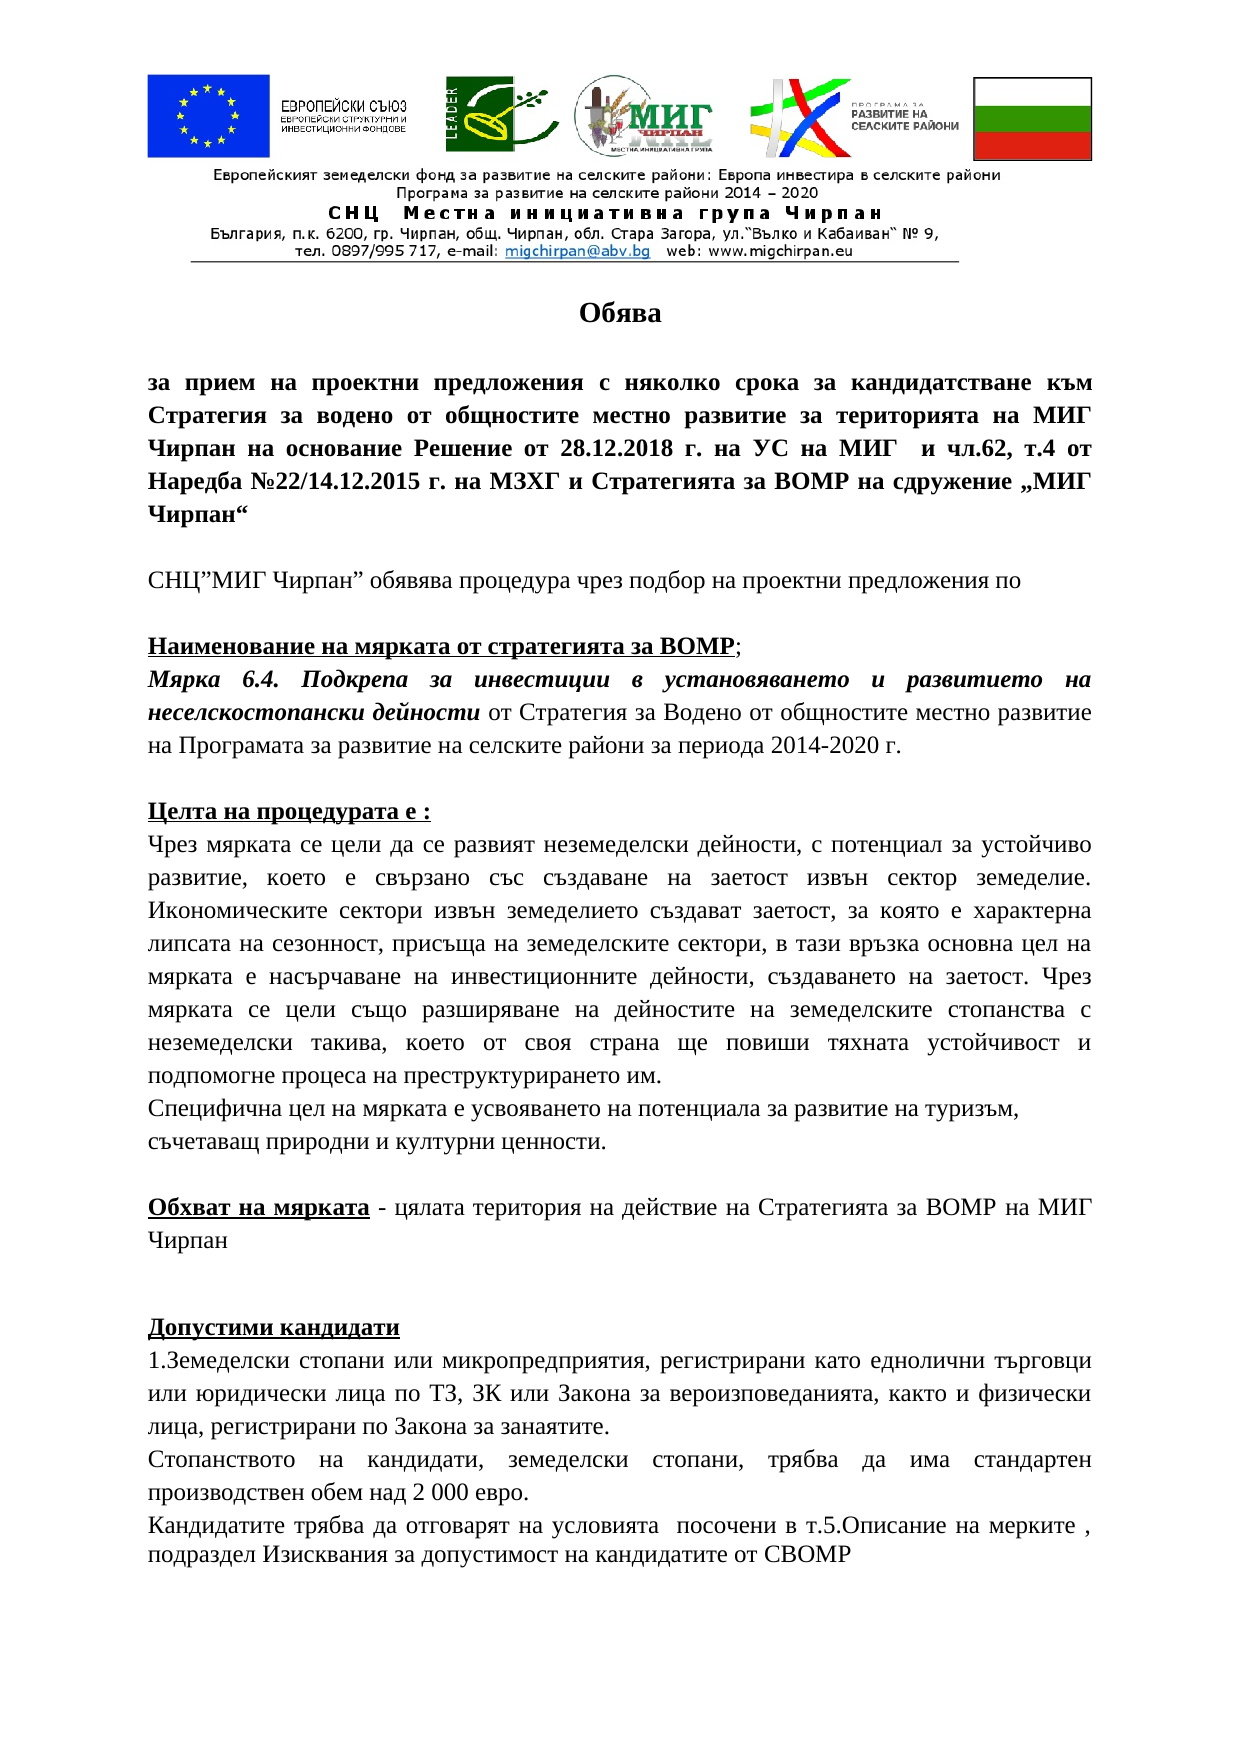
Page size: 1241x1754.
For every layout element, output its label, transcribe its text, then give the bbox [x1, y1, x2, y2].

text Допустими кандидати [148, 1312, 1093, 1341]
text Наименование на мярката от стратегията за ВОМР; [148, 631, 1093, 660]
text Кандидатите трябва да отговарят на условията посочени в т.5.Описание на мерките , подраздел Изисквания за допустимост на кандидатите от СВОМР [148, 1510, 1093, 1568]
text Стопанството на кандидати, земеделски стопани, трябва да има стандартен производствен обем над 2 000 евро. [148, 1444, 1093, 1506]
text Мярка 6.4. Подкрепа за инвестиции в установяването и развитието на неселскостопански дейности от Стратегия за Водено от общностите местно развитие на Програмата за развитие на селските райони за периода 2014-2020 г. [148, 664, 1093, 759]
text за прием на проектни предложения с няколко срока за кандидатстване към Стратегия за водено от общностите местно развитие за територията на МИГ Чирпан на основание Решение от 28.12.2018 г. на УС на МИГ и чл.62, т.4 от Наредба №22/14.12.2015 г. на МЗХГ и Стратегията за ВОМР на сдружение „МИГ Чирпан“ [148, 367, 1093, 528]
text СНЦ”МИГ Чирпан” обявява процедура чрез подбор на проектни предложения по [148, 565, 1093, 594]
text 1.Земеделски стопани или микропредприятия, регистрирани като еднолични търговци или юридически лица по ТЗ, ЗК или Закона за вероизповеданията, както и физически лица, регистрирани по Закона за занаятите. [148, 1345, 1093, 1440]
text Oбхват на мярката - цялата територия на действие на Стратегията за ВОМР на МИГ Чирпан [148, 1192, 1093, 1254]
text Целта на процедурата е : [148, 796, 1093, 825]
picture [147, 73, 1093, 263]
text Чрез мярката се цели да се развият неземеделски дейности, с потенциал за устойчиво развитие, което е свързано със създаване на заетост извън сектор земеделие. Икономическите сектори извън земеделието създават заетост, за която е характерна липсата на сезонност, присъща на земеделските сектори, в тази връзка основна цел на мярката е насърчаване на инвестиционните дейности, създаването на заетост. Чрез мярката се цели също разширяване на дейностите на земеделските стопанства с неземеделски такива, което от своя страна ще повиши тяхната устойчивост и подпомогне процеса на преструктурирането им. [148, 829, 1093, 1089]
text Обява [148, 295, 1093, 329]
text Специфична цел на мярката е усвояването на потенциала за развитие на туризъм, съчетаващ природни и културни ценности. [148, 1093, 1093, 1155]
